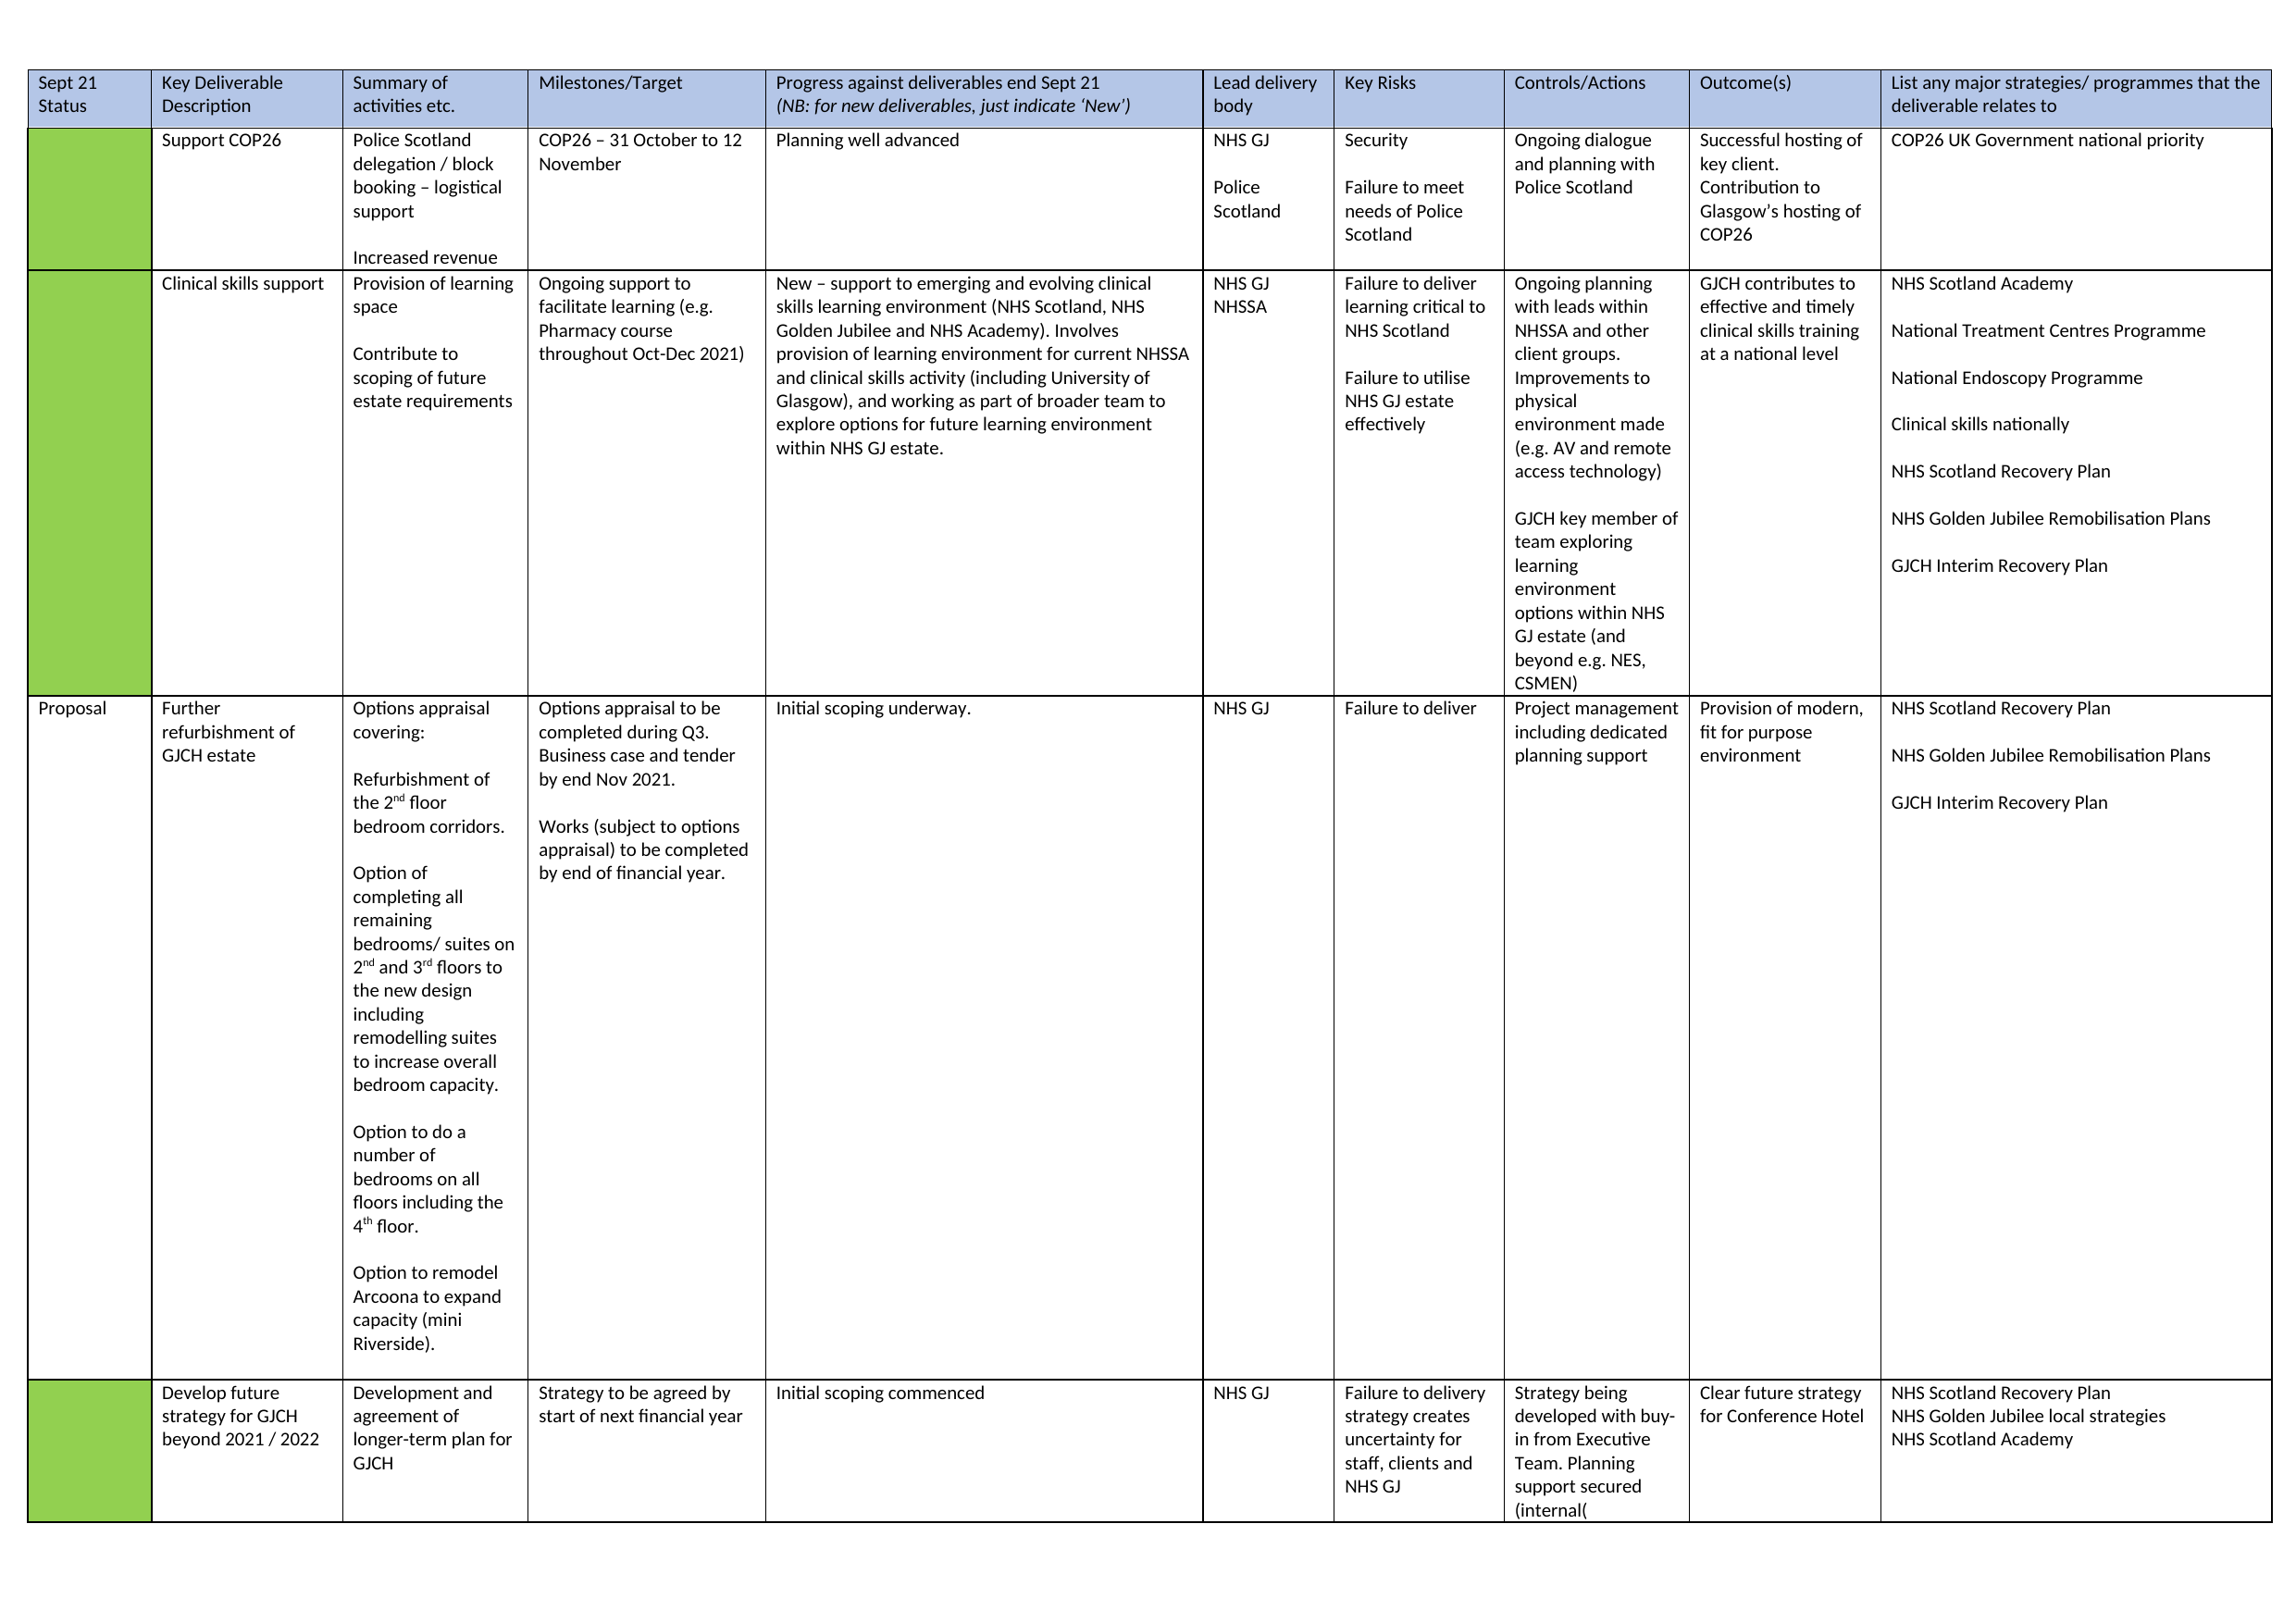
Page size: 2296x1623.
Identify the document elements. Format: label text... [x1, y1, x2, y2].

table_cell Ongoing planning with leads within NHSSA and other client groups. Improvements to physical environment made (e.g. AV and remote access technology) GJCH key member of team exploring learning environment options within NHS GJ estate (and beyond e.g. NES, CSMEN) [1505, 271, 1689, 695]
table_cell NHS GJ [1204, 1381, 1334, 1521]
table_cell NHS GJ NHSSA [1204, 271, 1334, 695]
table_cell Failure to deliver [1334, 697, 1504, 1379]
table_cell [29, 271, 151, 695]
table_cell Options appraisal to be completed during Q3. Business case and tender by end Nov 2021. Works (subject to options appraisal) to be completed by end of financial year. [528, 697, 765, 1379]
table_cell Security Failure to meet needs of Police Scotland [1334, 129, 1504, 269]
table_cell COP26 – 31 October to 12 November [528, 129, 765, 269]
table_cell Planning well advanced [766, 129, 1202, 269]
table_cell NHS GJ [1204, 697, 1334, 1379]
table_cell Strategy to be agreed by start of next financial year [528, 1381, 765, 1521]
table_header Key Deliverable Description [152, 70, 342, 127]
table_cell NHS Scotland Academy National Treatment Centres Programme National Endoscopy Programme Clinical skills nationally NHS Scotland Recovery Plan NHS Golden Jubilee Remobilisation Plans GJCH Interim Recovery Plan [1881, 271, 2271, 695]
table_cell Further refurbishment of GJCH estate [153, 697, 342, 1379]
table_cell Support COP26 [153, 129, 342, 269]
table_cell Provision of learning space Contribute to scoping of future estate requirements [343, 271, 527, 695]
table_cell Failure to deliver learning critical to NHS Scotland Failure to utilise NHS GJ estate effectively [1334, 271, 1504, 695]
table_cell Development and agreement of longer-term plan for GJCH [343, 1381, 527, 1521]
table_cell Strategy being developed with buy-in from Executive Team. Planning support secured (internal( [1505, 1381, 1689, 1521]
table_cell New – support to emerging and evolving clinical skills learning environment (NHS Scotland, NHS Golden Jubilee and NHS Academy). Involves provision of learning environment for current NHSSA and clinical skills activity (including University of Glasgow), and working as part of broader team to explore options for future learning environment within NHS GJ estate. [766, 271, 1202, 695]
table_header Key Risks [1334, 70, 1504, 127]
table_cell Clear future strategy for Conference Hotel [1690, 1381, 1880, 1521]
table_header Progress against deliverables end Sept 21 (NB: for new deliverables, just indicate ‘New’) [766, 70, 1202, 127]
table_cell Successful hosting of key client. Contribution to Glasgow’s hosting of COP26 [1690, 129, 1880, 269]
table_cell Police Scotland delegation / block booking – logistical support Increased revenue [343, 129, 527, 269]
table_cell NHS Scotland Recovery Plan NHS Golden Jubilee Remobilisation Plans GJCH Interim Recovery Plan [1881, 697, 2271, 1379]
table_cell Project management including dedicated planning support [1505, 697, 1689, 1379]
table_cell NHS Scotland Recovery Plan NHS Golden Jubilee local strategies NHS Scotland Academy [1881, 1381, 2271, 1521]
table_cell Provision of modern, fit for purpose environment [1690, 697, 1880, 1379]
table_cell [29, 129, 151, 269]
table_cell Develop future strategy for GJCH beyond 2021 / 2022 [153, 1381, 342, 1521]
table_header Sept 21 Status [29, 70, 151, 127]
table_cell GJCH contributes to effective and timely clinical skills training at a national level [1690, 271, 1880, 695]
table_cell COP26 UK Government national priority [1881, 129, 2271, 269]
table_header Lead delivery body [1204, 70, 1334, 127]
table_header List any major strategies/ programmes that the deliverable relates to [1881, 70, 2271, 127]
table_header Summary of activities etc. [343, 70, 527, 127]
table_header Controls/Actions [1505, 70, 1689, 127]
table_cell Failure to delivery strategy creates uncertainty for staff, clients and NHS GJ [1334, 1381, 1504, 1521]
table_header Outcome(s) [1690, 70, 1880, 127]
table_cell Initial scoping commenced [766, 1381, 1202, 1521]
table_header Milestones/Target [528, 70, 765, 127]
table_cell NHS GJ Police Scotland [1204, 129, 1334, 269]
table_cell Ongoing dialogue and planning with Police Scotland [1505, 129, 1689, 269]
table_cell Clinical skills support [153, 271, 342, 695]
table_cell [29, 1381, 151, 1521]
table_cell Proposal [29, 697, 151, 1379]
table_cell Initial scoping underway. [766, 697, 1202, 1379]
table_cell Ongoing support to facilitate learning (e.g. Pharmacy course throughout Oct-Dec 2021) [528, 271, 765, 695]
table_cell Options appraisal covering: Refurbishment of the 2nd floor bedroom corridors. Option of completing all remaining bedrooms/ suites on 2nd and 3rd floors to the new design including remodelling suites to increase overall bedroom capacity. Option to do a number of bedrooms on all floors including the 4th floor. Option to remodel Arcoona to expand capacity (mini Riverside). [343, 697, 527, 1379]
